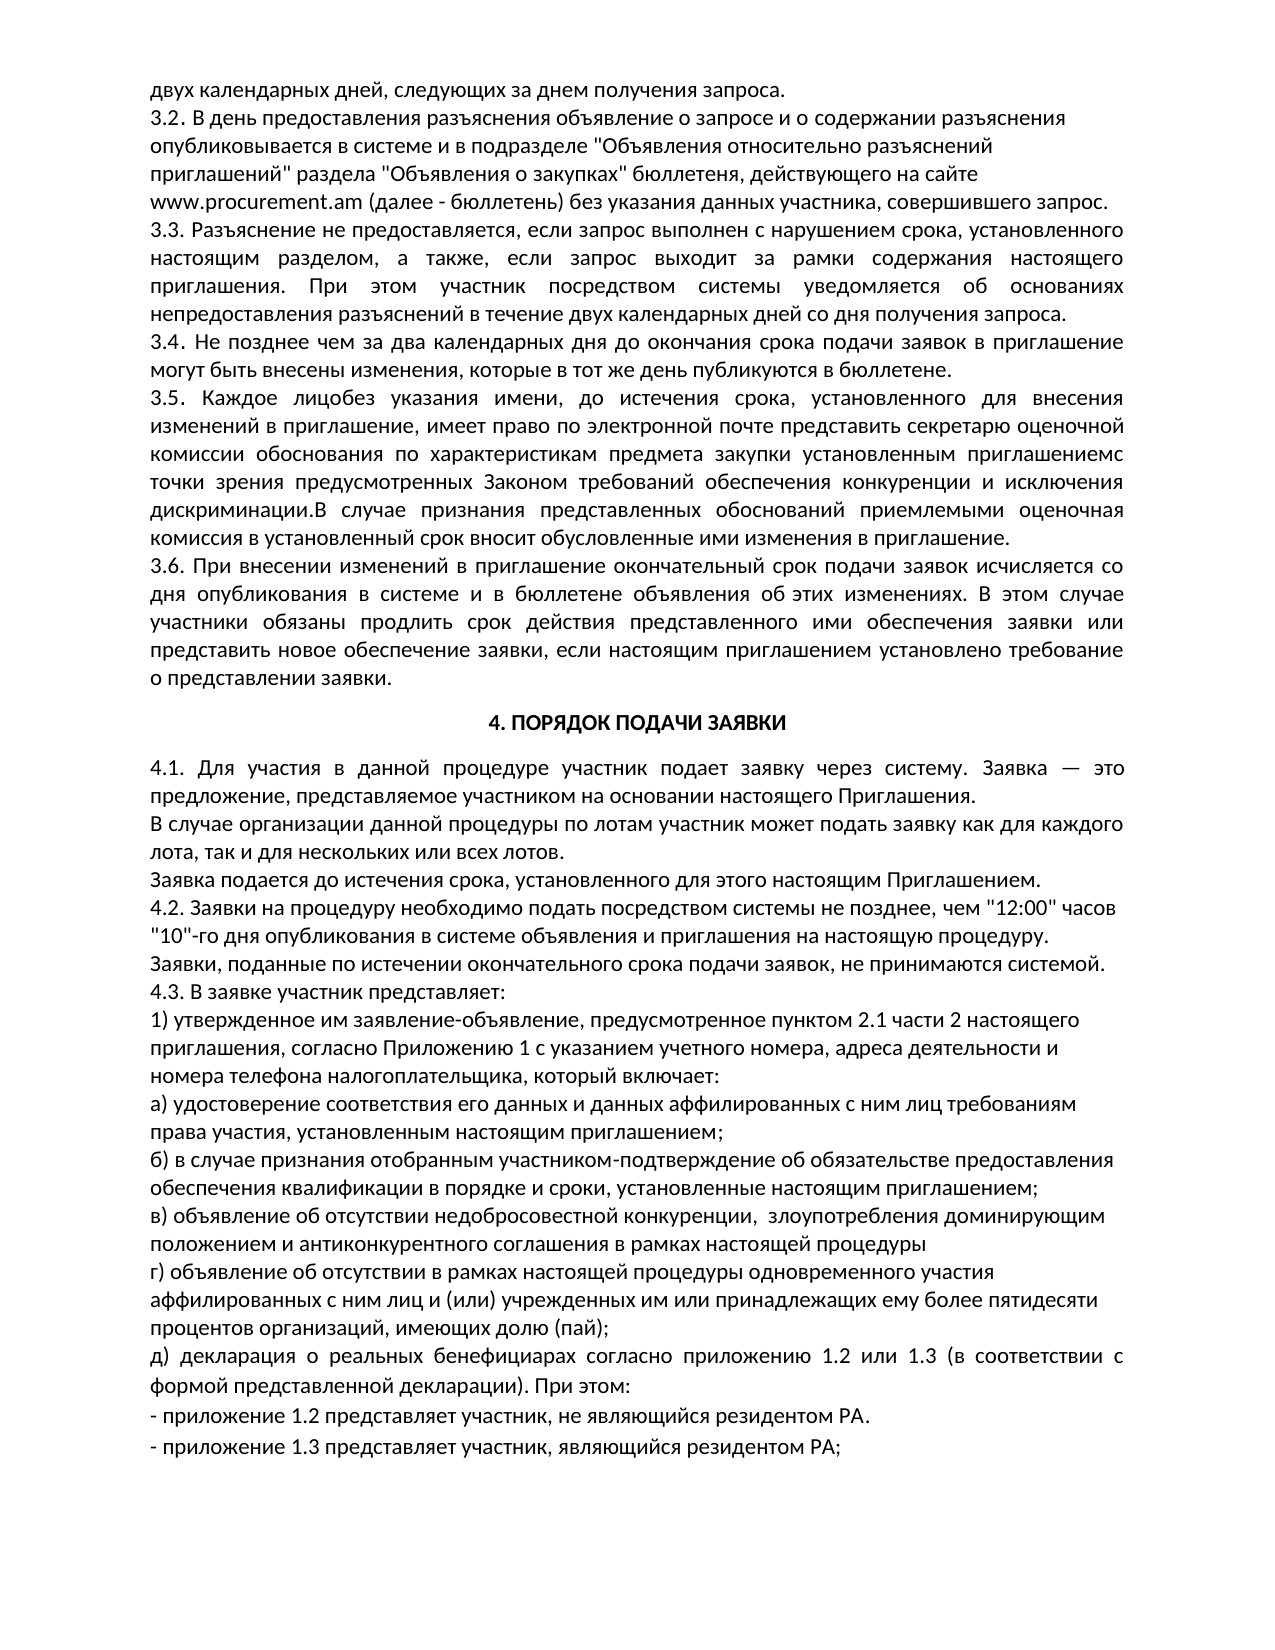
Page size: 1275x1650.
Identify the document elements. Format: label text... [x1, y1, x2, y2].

text г) объявление об отсутствии в рамках настоящей процедуры одновременного участия аффилированных с ним лиц и (или) учрежденных им или принадлежащих ему более пятидесяти процентов организаций, имеющих долю (пай); [150, 1257, 1125, 1341]
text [150, 75, 1125, 103]
text б) в случае признания отобранным участником-подтверждение об обязательстве предоставления обеспечения квалификации в порядке и сроки, установленные настоящим приглашением; [150, 1145, 1125, 1201]
text 3.3. Разъяснение не предоставляется, если запрос выполнен с нарушением срока, установленного настоящим разделом, а также, если запрос выходит за рамки содержания настоящего приглашения. При этом участник посредством системы уведомляется об основаниях непредоставления разъяснений в течение двух календарных дней со дня получения запроса. [150, 215, 1125, 327]
text 4. ПОРЯДОК ПОДАЧИ ЗАЯВКИ [150, 708, 1125, 736]
text - приложение 1.3 представляет участник, являющийся резидентом РА; [150, 1432, 1125, 1460]
text 3.5․ Каждое лицобез указания имени, до истечения срока, установленного для внесения изменений в приглашение, имеет право по электронной почте представить секретарю оценочной комиссии обоснования по характеристикам предмета закупки установленным приглашениемс точки зрения предусмотренных Законом требований обеспечения конкуренции и исключения дискриминации.В случае признания представленных обоснований приемлемыми оценочная комиссия в установленный срок вносит обусловленные ими изменения в приглашение. [150, 383, 1125, 551]
text - приложение 1.2 представляет участник, не являющийся резидентом РА. [150, 1402, 1125, 1430]
text В случае организации данной процедуры по лотам участник может подать заявку как для каждого лота, так и для нескольких или всех лотов. [150, 809, 1125, 865]
text 3.6. При внесении изменений в приглашение окончательный срок подачи заявок исчисляется со дня опубликования в системе и в бюллетене объявления об этих изменениях. В этом случае участники обязаны продлить срок действия представленного ими обеспечения заявки или представить новое обеспечение заявки, если настоящим приглашением установлено требование о представлении заявки. [150, 551, 1125, 691]
text а) удостоверение соответствия его данных и данных аффилированных с ним лиц требованиям права участия, установленным настоящим приглашением; [150, 1089, 1125, 1145]
text 3.2․ В день предоставления разъяснения объявление о запросе и о содержании разъяснения опубликовывается в системе и в подразделе "Объявления относительно разъяснений приглашений" раздела "Объявления о закупках" бюллетеня, действующего на сайте www.procurement.am (далее - бюллетень) без указания данных участника, совершившего запрос. [150, 103, 1125, 215]
text 4.1. Для участия в данной процедуре участник подает заявку через систему. Заявка — это предложение, представляемое участником на основании настоящего Приглашения. [150, 753, 1125, 809]
text д) декларация о реальных бенефициарах согласно приложению 1.2 или 1.3 (в соответствии с формой представленной декларации). При этом: [150, 1341, 1125, 1399]
text 4.3. В заявке участник представляет: [150, 977, 1125, 1005]
text в) объявление об отсутствии недобросовестной конкуренции, злоупотребления доминирующим положением и антиконкурентного соглашения в рамках настоящей процедуры [150, 1201, 1125, 1257]
text 4.2. Заявки на процедуру необходимо подать посредством системы не позднее, чем "12:00" часов "10"-го дня опубликования в системе объявления и приглашения на настоящую процедуру. Заявки, поданные по истечении окончательного срока подачи заявок, не принимаются системой. [150, 893, 1125, 977]
text 3.4․ Не позднее чем за два календарных дня до окончания срока подачи заявок в приглашение могут быть внесены изменения, которые в тот же день публикуются в бюллетене. [150, 327, 1125, 383]
text 1) утвержденное им заявление-объявление, предусмотренное пунктом 2.1 части 2 настоящего приглашения, согласно Приложению 1 с указанием учетного номера, адреса деятельности и номера телефона налогоплательщика, который включает: [150, 1005, 1125, 1089]
list Заявка подается до истечения срока, установленного для этого настоящим Приглашением. [150, 865, 1125, 893]
